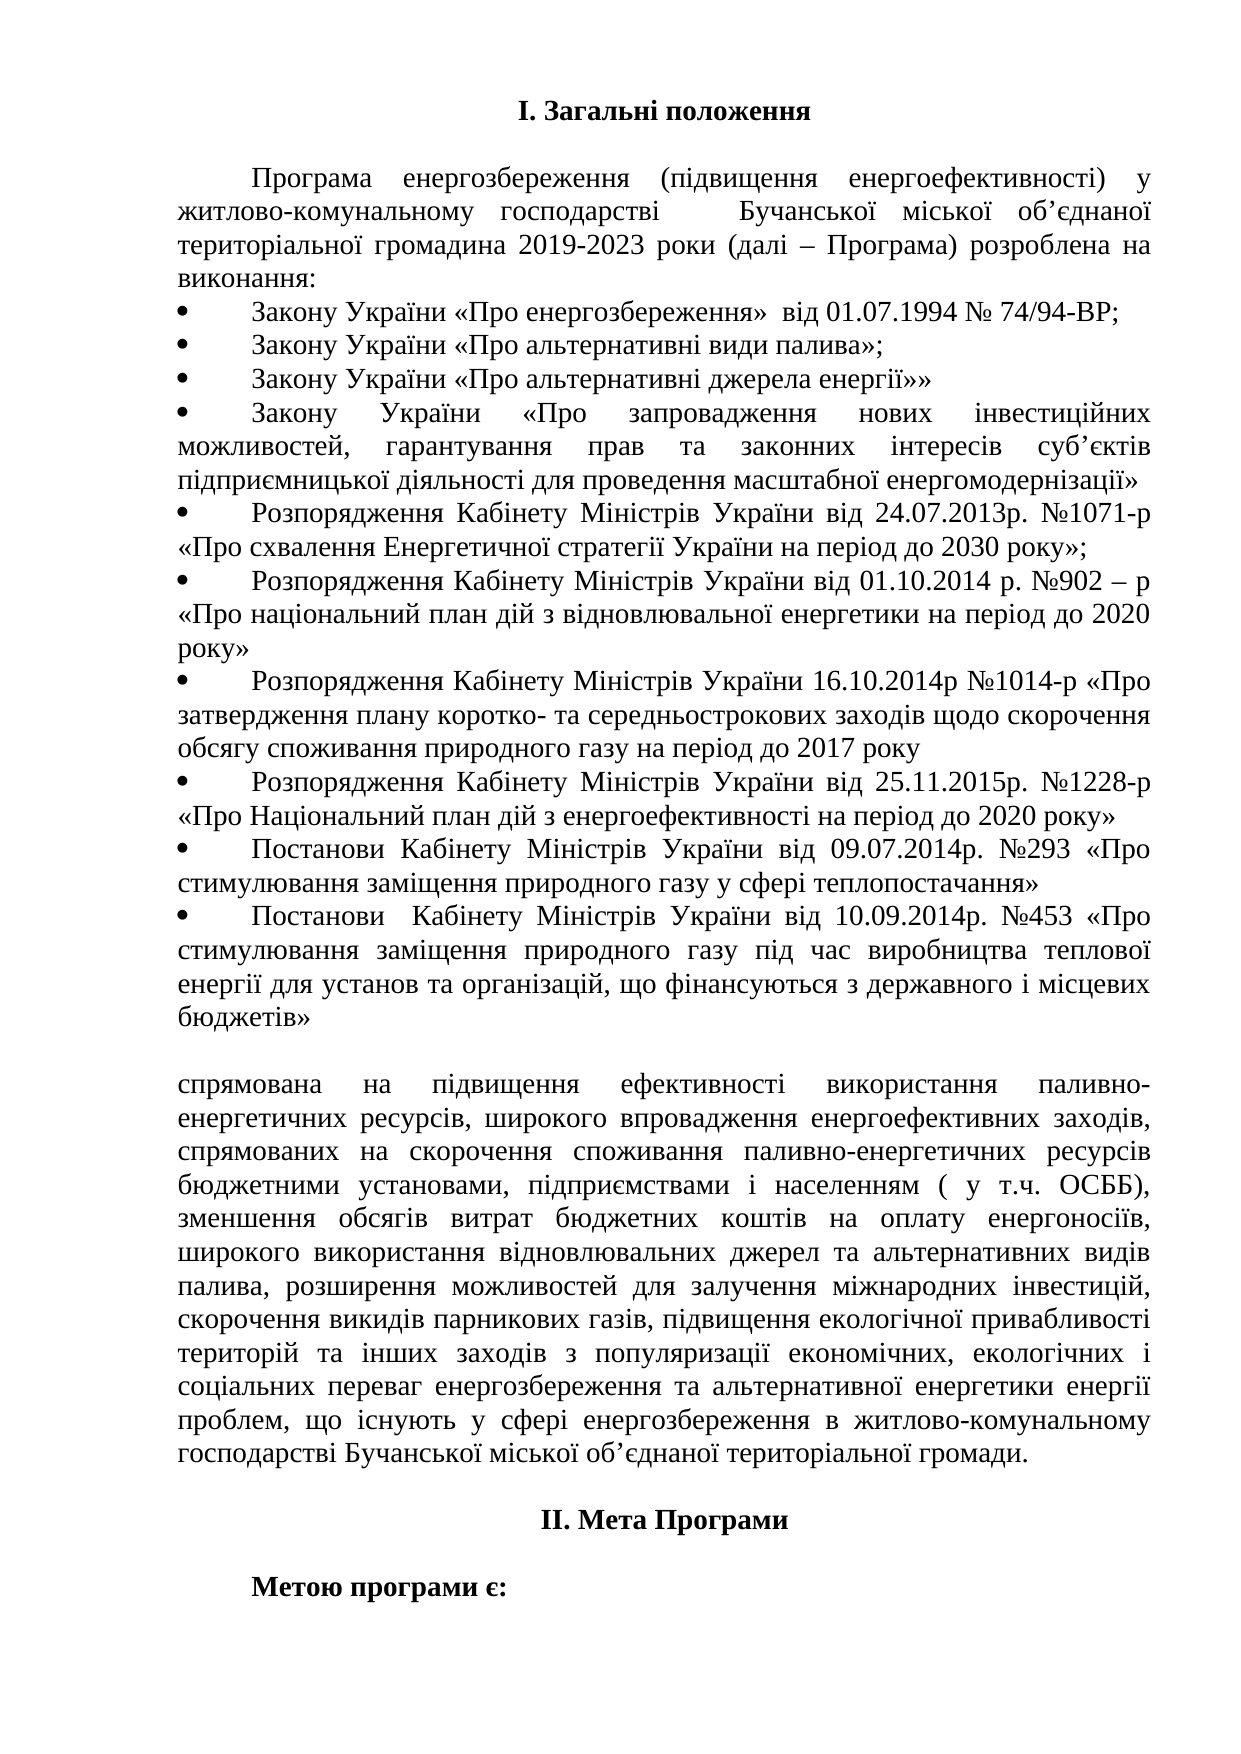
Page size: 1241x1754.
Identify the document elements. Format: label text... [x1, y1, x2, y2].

text І. Загальні положення [177, 93, 1152, 126]
list Розпорядження Кабінету Міністрів України 16.10.2014р №1014-р «Про затвердження плану коротко- та середньострокових заходів щодо скорочення обсягу споживання природного газу на період до 2017 року [177, 663, 1152, 764]
text Метою програми є: [177, 1569, 1152, 1603]
list Розпорядження Кабінету Міністрів України від 01.10.2014 р. №902 – р «Про національний план дій з відновлювальної енергетики на період до 2020 року» [177, 563, 1152, 663]
text Програма енергозбереження (підвищення енергоефективності) у житлово-комунальному господарстві Бучанської міської об’єднаної територіальної громадина 2019-2023 роки (далі – Програма) розроблена на виконання: [177, 160, 1152, 294]
list Закону України «Про енергозбереження» від 01.07.1994 № 74/94-ВР; [177, 294, 1152, 327]
list Розпорядження Кабінету Міністрів України від 25.11.2015р. №1228-р «Про Національний план дій з енергоефективності на період до 2020 року» [177, 764, 1152, 831]
list Розпорядження Кабінету Міністрів України від 24.07.2013р. №1071-р «Про схвалення Енергетичної стратегії України на період до 2030 року»; [177, 496, 1152, 563]
list Постанови Кабінету Міністрів України від 09.07.2014р. №293 «Про стимулювання заміщення природного газу у сфері теплопостачання» [177, 831, 1152, 898]
text ІІ. Мета Програми [177, 1502, 1152, 1536]
list Закону України «Про альтернативні джерела енергії»» [177, 361, 1152, 395]
list Закону України «Про запровадження нових інвестиційних можливостей, гарантування прав та законних інтересів суб’єктів підприємницької діяльності для проведення масштабної енергомодернізації» [177, 395, 1152, 496]
list Закону України «Про альтернативні види палива»; [177, 327, 1152, 361]
text спрямована на підвищення ефективності використання паливно-енергетичних ресурсів, широкого впровадження енергоефективних заходів, спрямованих на скорочення споживання паливно-енергетичних ресурсів бюджетними установами, підприємствами і населенням ( у т.ч. ОСББ), зменшення обсягів витрат бюджетних коштів на оплату енергоносіїв, широкого використання відновлювальних джерел та альтернативних видів палива, розширення можливостей для залучення міжнародних інвестицій, скорочення викидів парникових газів, підвищення екологічної привабливості територій та інших заходів з популяризації економічних, екологічних і соціальних переваг енергозбереження та альтернативної енергетики енергії проблем, що існують у сфері енергозбереження в житлово-комунальному господарстві Бучанської міської об’єднаної територіальної громади. [177, 1066, 1152, 1469]
list Постанови Кабінету Міністрів України від 10.09.2014р. №453 «Про стимулювання заміщення природного газу під час виробництва теплової енергії для установ та організацій, що фінансуються з державного і місцевих бюджетів» [177, 898, 1152, 1033]
